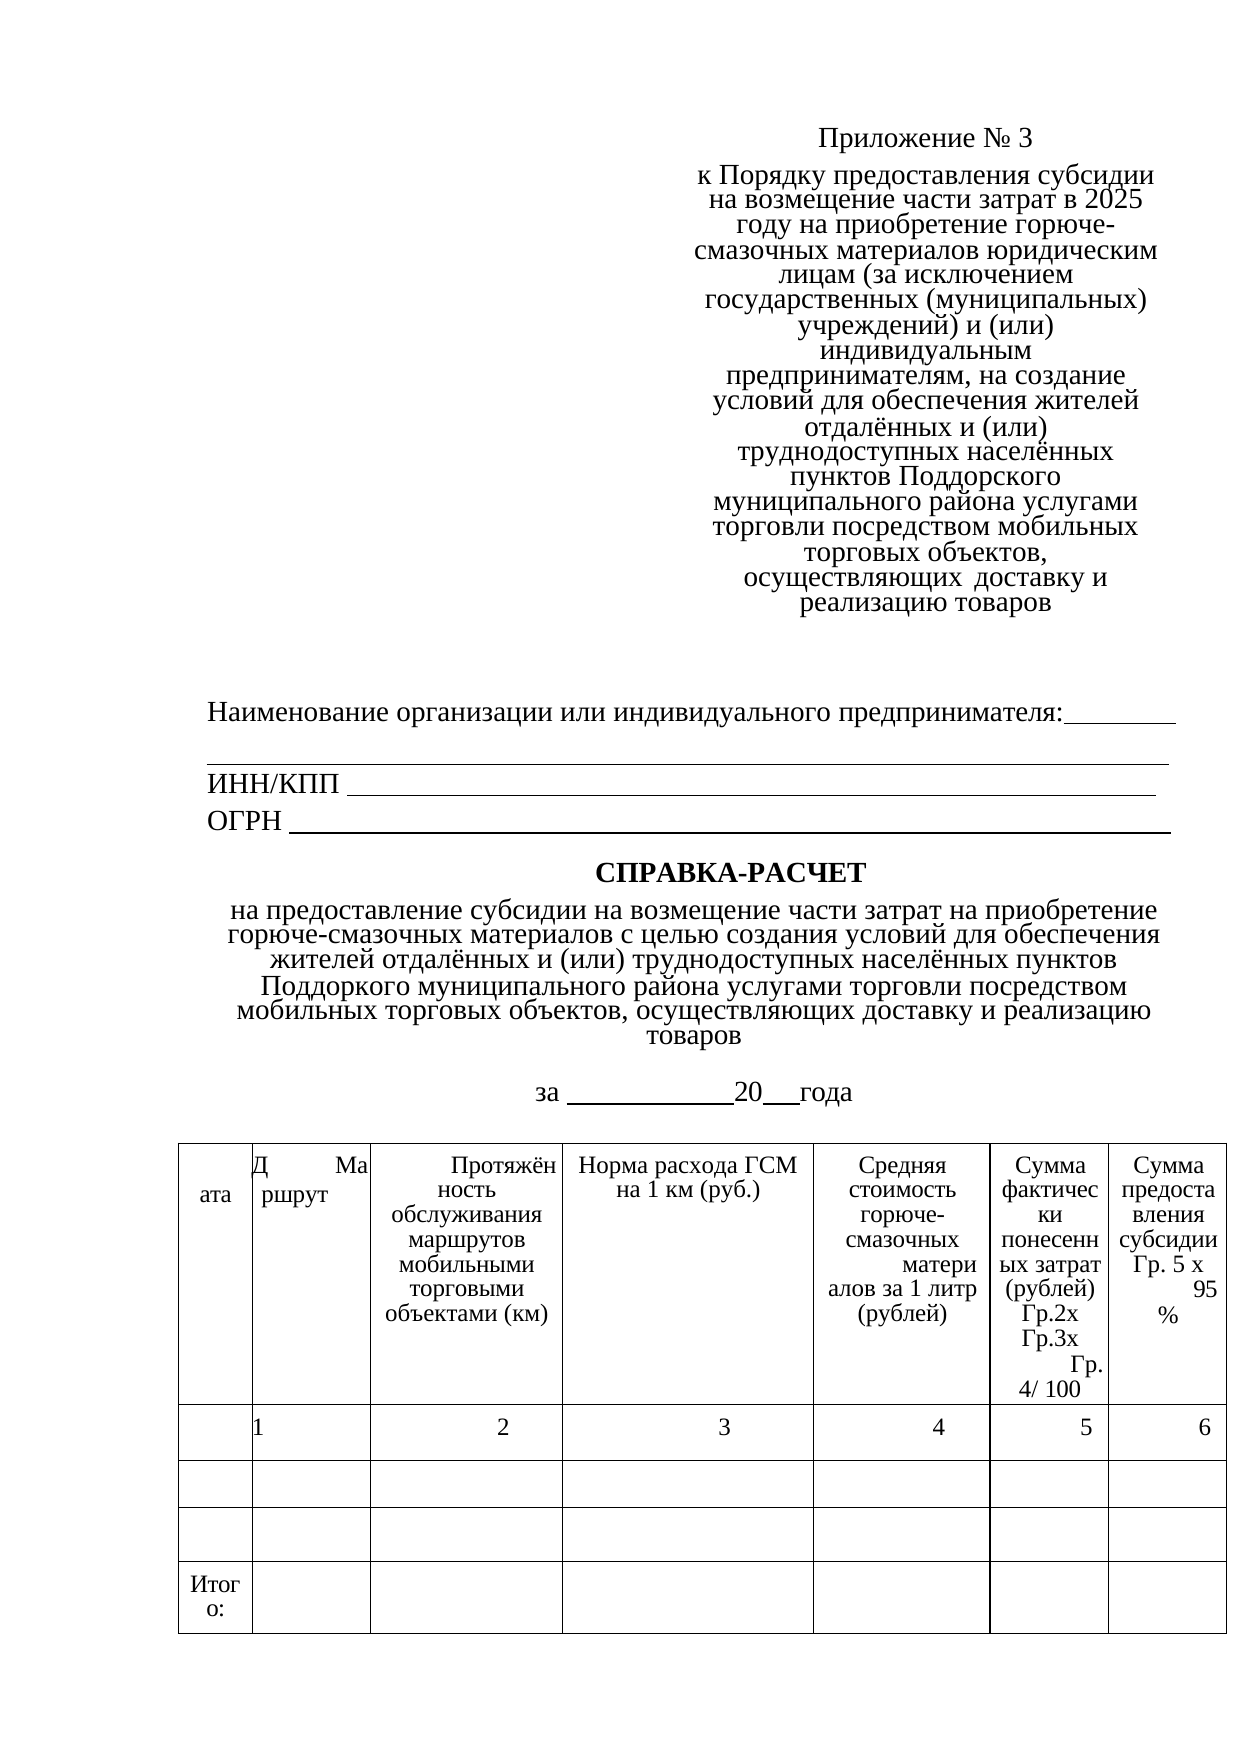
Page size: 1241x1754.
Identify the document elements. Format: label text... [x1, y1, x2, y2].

table_cell [991, 1508, 1108, 1561]
table_cell [563, 1562, 813, 1632]
table_cell [371, 1508, 562, 1561]
table_header Сумма фактичес ки понесенн ых затрат (рублей) Гр.2х Гр.3х Гр.4/ 100 [991, 1144, 1108, 1404]
table_cell [253, 1461, 370, 1507]
table_cell [253, 1405, 370, 1460]
table_header Протяжённость обслуживания маршрутов мобильными торговыми объектами (км) [371, 1144, 562, 1404]
table_header Норма расхода ГСМ на 1 км (руб.) [563, 1144, 813, 1404]
table_header Сумма предоста вления субсидии Гр. 5 х 95% [1109, 1144, 1226, 1404]
table_cell [371, 1562, 562, 1632]
table_cell [814, 1562, 989, 1632]
table_header Маршрут [253, 1144, 370, 1404]
text Поддоркого муниципального района услугами торговли посредством мобильных торговых объектов, осуществляющих доставку и реализацию товаров [236, 975, 1151, 1051]
table_cell [253, 1562, 370, 1632]
table_cell [563, 1461, 813, 1507]
table_cell [563, 1508, 813, 1561]
text отдалённых и (или) труднодоступных населённых пунктов Поддорского муниципального района услугами торговли посредством мобильных торговых объектов, осуществляющих доставку и реализацию товаров [695, 416, 1156, 618]
text ИНН/КПП [207, 766, 1240, 799]
text за 20 года [162, 1074, 1226, 1108]
table_cell [814, 1461, 989, 1507]
table_cell 2 [371, 1405, 562, 1460]
subtitle СПРАВКА-РАСЧЕТ [224, 855, 1164, 889]
table_cell [1109, 1562, 1226, 1632]
text Приложение № 3 [626, 120, 1225, 153]
table_cell 3 [563, 1405, 813, 1460]
table_cell [814, 1508, 989, 1561]
table_cell [1109, 1508, 1226, 1561]
text на предоставление субсидии на возмещение части затрат на приобретение горюче-смазочных материалов с целью создания условий для обеспечения жителей отдалённых и (или) труднодоступных населённых пунктов [227, 899, 1160, 975]
table_cell [179, 1461, 252, 1507]
text ОГРН [207, 803, 1240, 837]
text к Порядку предоставления субсидии на возмещение части затрат в 2025 году на приобретение горюче- [687, 164, 1164, 240]
text смазочных материалов юридическим лицам (за исключением государственных (муниципальных) учреждений) и (или) индивидуальным предпринимателям, на создание условий для обеспечения жителей [694, 240, 1158, 416]
table_cell [371, 1461, 562, 1507]
table_cell 1 [179, 1405, 252, 1460]
table_header Средняя стоимость горюче- смазочных материалов за 1 литр (рублей) [814, 1144, 989, 1404]
table_cell 5 [991, 1405, 1108, 1460]
table_cell 4 [814, 1405, 989, 1460]
table_cell [253, 1508, 370, 1561]
table_cell Итог о: [179, 1562, 252, 1632]
text Наименование организации или индивидуального предпринимателя: [207, 694, 1240, 727]
table_cell [179, 1508, 252, 1561]
table_cell [991, 1461, 1108, 1507]
table_cell [991, 1562, 1108, 1632]
table_cell [1109, 1461, 1226, 1507]
table_header Дата [179, 1144, 252, 1404]
table_cell 6 [1109, 1405, 1226, 1460]
